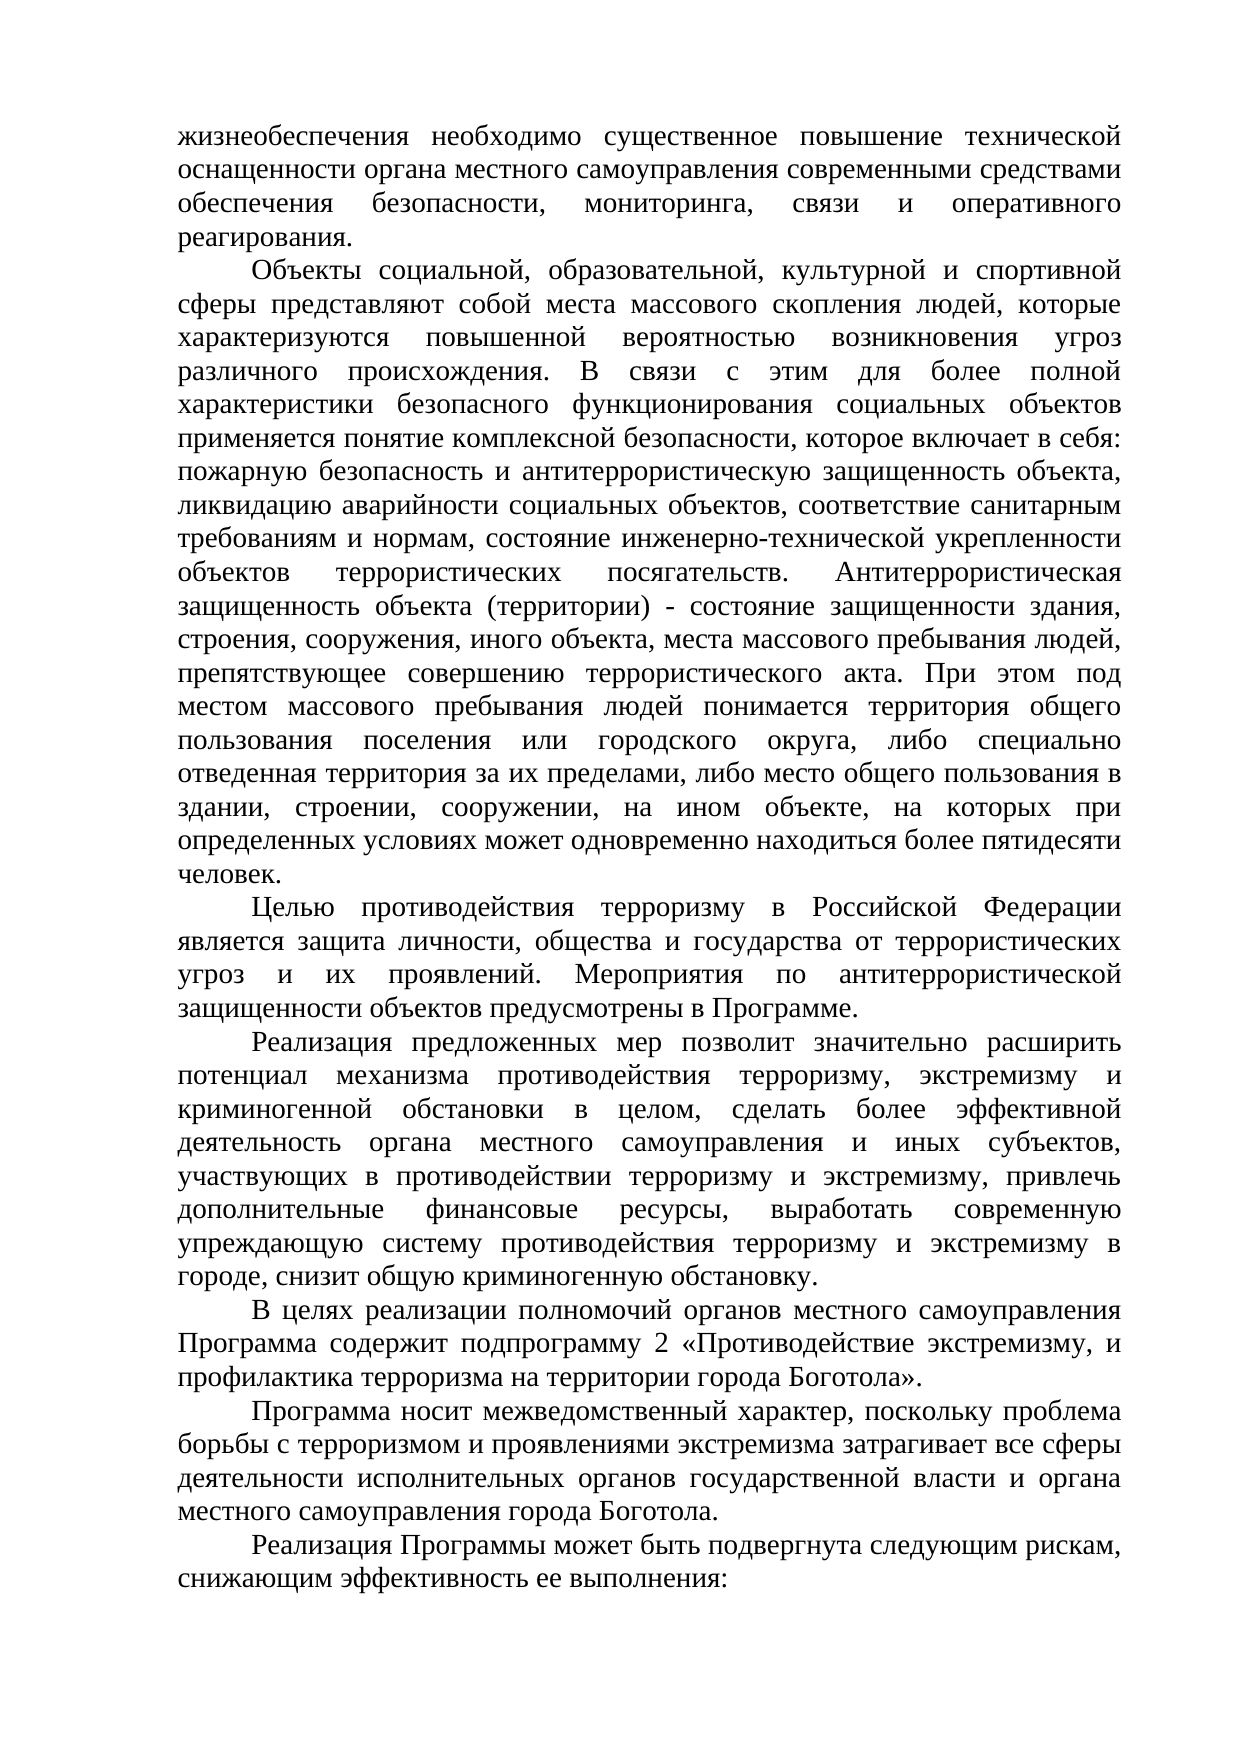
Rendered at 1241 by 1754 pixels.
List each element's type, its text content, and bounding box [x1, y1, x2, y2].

text Реализация предложенных мер позволит значительно расширить потенциал механизма противодействия терроризму, экстремизму и криминогенной обстановки в целом, сделать более эффективной деятельность органа местного самоуправления и иных субъектов, участвующих в противодействии терроризму и экстремизму, привлечь дополнительные финансовые ресурсы, выработать современную упреждающую систему противодействия терроризму и экстремизму в городе, снизит общую криминогенную обстановку. [177, 1024, 1122, 1292]
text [177, 118, 1122, 252]
text Объекты социальной, образовательной, культурной и спортивной сферы представляют собой места массового скопления людей, которые характеризуются повышенной вероятностью возникновения угроз различного происхождения. В связи с этим для более полной характеристики безопасного функционирования социальных объектов применяется понятие комплексной безопасности, которое включает в себя: пожарную безопасность и антитеррористическую защищенность объекта, ликвидацию аварийности социальных объектов, соответствие санитарным требованиям и нормам, состояние инженерно-технической укрепленности объектов террористических посягательств. Антитеррористическая защищенность объекта (территории) - состояние защищенности здания, строения, сооружения, иного объекта, места массового пребывания людей, препятствующее совершению террористического акта. При этом под местом массового пребывания людей понимается территория общего пользования поселения или городского округа, либо специально отведенная территория за их пределами, либо место общего пользования в здании, строении, сооружении, на ином объекте, на которых при определенных условиях может одновременно находиться более пятидесяти человек. [177, 252, 1122, 889]
text Реализация Программы может быть подвергнута следующим рискам, снижающим эффективность ее выполнения: [177, 1527, 1122, 1594]
text Программа носит межведомственный характер, поскольку проблема борьбы с терроризмом и проявлениями экстремизма затрагивает все сферы деятельности исполнительных органов государственной власти и органа местного самоуправления города Боготола. [177, 1393, 1122, 1527]
text Целью противодействия терроризму в Российской Федерации является защита личности, общества и государства от террористических угроз и их проявлений. Мероприятия по антитеррористической защищенности объектов предусмотрены в Программе. [177, 889, 1122, 1024]
text В целях реализации полномочий органов местного самоуправления Программа содержит подпрограмму 2 «Противодействие экстремизму, и профилактика терроризма на территории города Боготола». [177, 1292, 1122, 1393]
